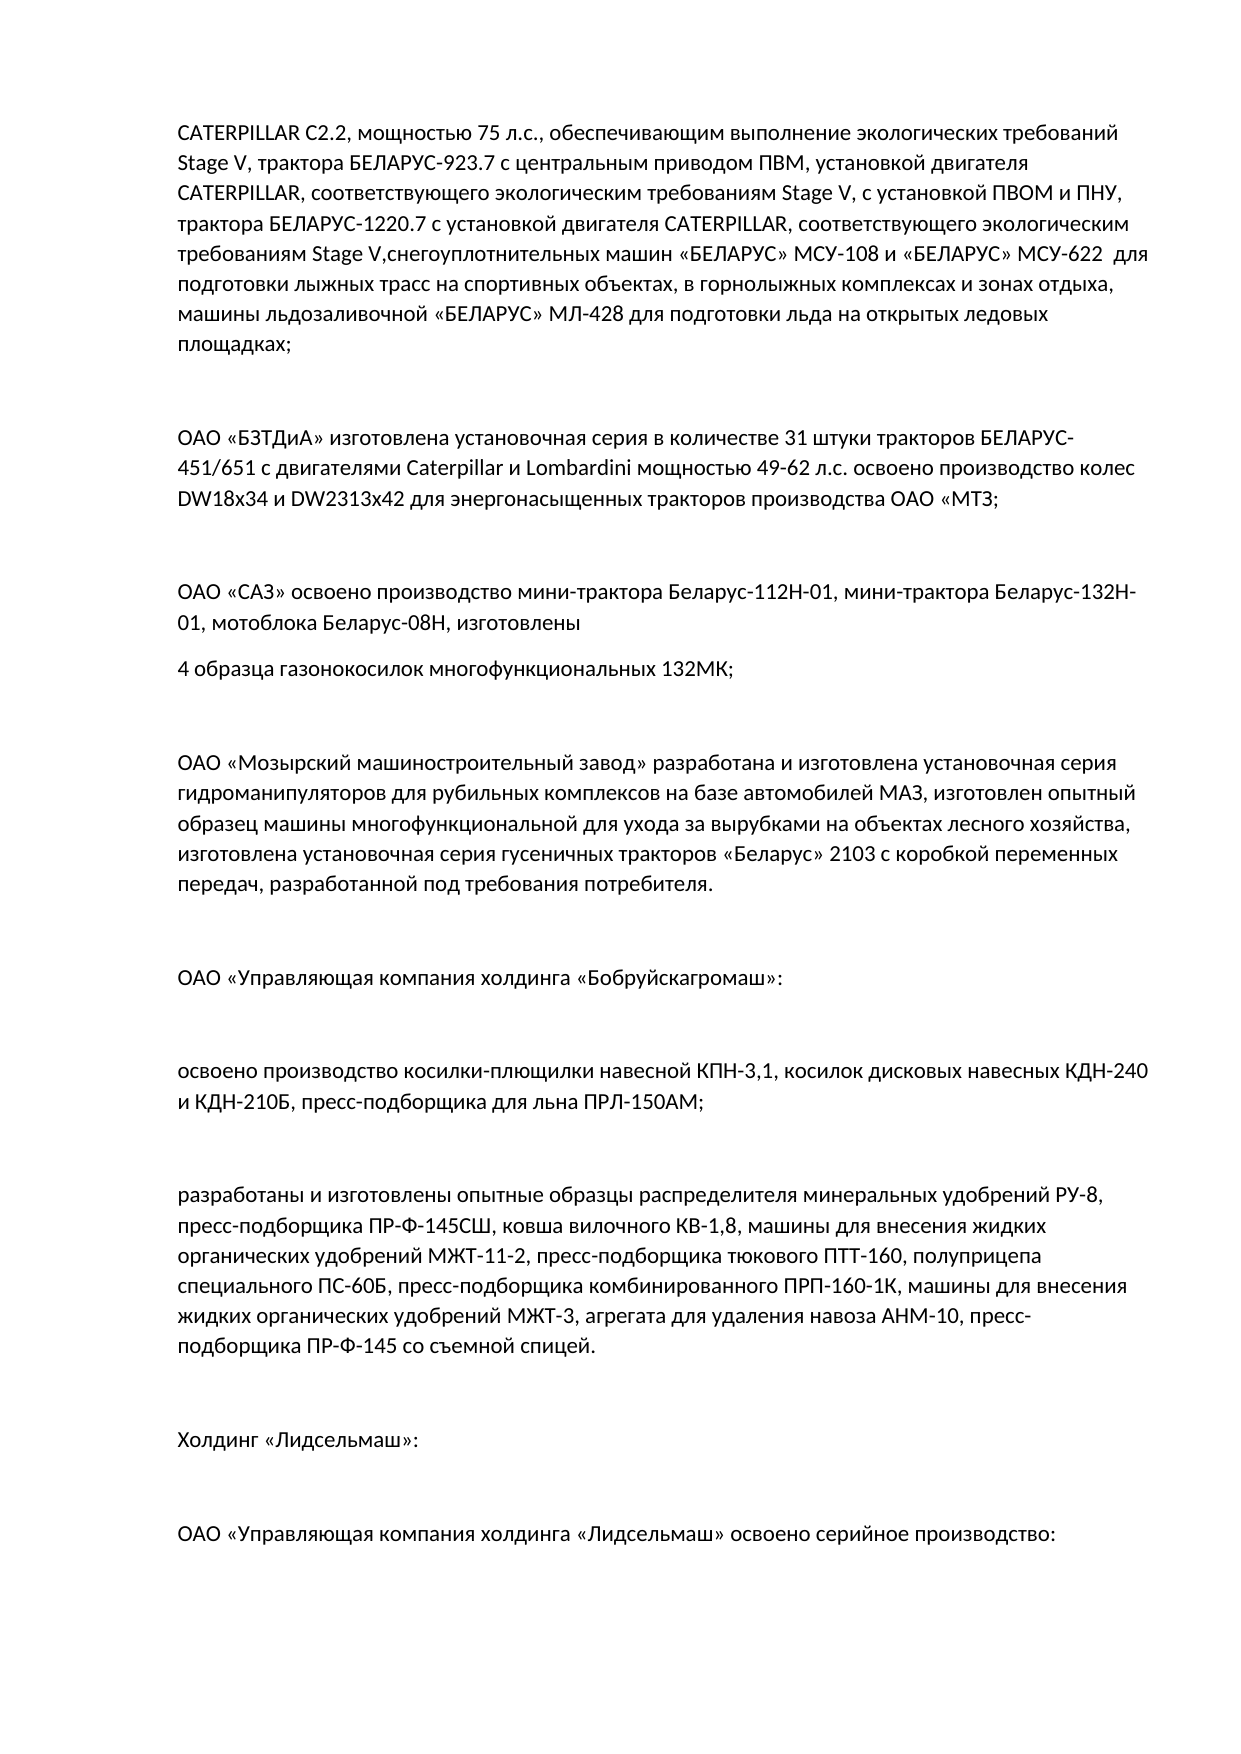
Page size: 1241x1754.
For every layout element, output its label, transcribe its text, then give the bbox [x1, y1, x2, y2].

text ОАО «САЗ» освоено производство мини-трактора Беларус-112Н-01, мини-трактора Беларус-132Н-01, мотоблока Беларус-08Н, изготовлены [177, 577, 1152, 636]
text разработаны и изготовлены опытные образцы распределителя минеральных удобрений РУ-8, пресс-подборщика ПР-Ф-145СШ, ковша вилочного КВ-1,8, машины для внесения жидких органических удобрений МЖТ-11-2, пресс-подборщика тюкового ПТТ-160, полуприцепа специального ПС-60Б, пресс-подборщика комбинированного ПРП-160-1К, машины для внесения жидких органических удобрений МЖТ-3, агрегата для удаления навоза АНМ-10, пресс-подборщика ПР-Ф-145 со съемной спицей. [177, 1181, 1152, 1360]
text ОАО «БЗТДиА» изготовлена установочная серия в количестве 31 штуки тракторов БЕЛАРУС- 451/651 с двигателями Caterpillar и Lombardini мощностью 49-62 л.с. освоено производство колес DW18х34 и DW2313х42 для энергонасыщенных тракторов производства ОАО «МТЗ; [177, 423, 1152, 512]
text ОАО «Управляющая компания холдинга «Лидсельмаш» освоено серийное производство: [177, 1519, 1152, 1547]
text 4 образца газонокосилок многофункциональных 132МК; [177, 654, 1152, 683]
text ОАО «Управляющая компания холдинга «Бобруйскагромаш»: [177, 963, 1152, 991]
text освоено производство косилки-плющилки навесной КПН-3,1, косилок дисковых навесных КДН-240 и КДН-210Б, пресс-подборщика для льна ПРЛ-150АМ; [177, 1057, 1152, 1115]
text Холдинг «Лидсельмаш»: [177, 1425, 1152, 1453]
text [177, 118, 1152, 358]
text ОАО «Мозырский машиностроительный завод» разработана и изготовлена установочная серия гидроманипуляторов для рубильных комплексов на базе автомобилей МАЗ, изготовлен опытный образец машины многофункциональной для ухода за вырубками на объектах лесного хозяйства, изготовлена установочная серия гусеничных тракторов «Беларус» 2103 с коробкой переменных передач, разработанной под требования потребителя. [177, 748, 1152, 897]
